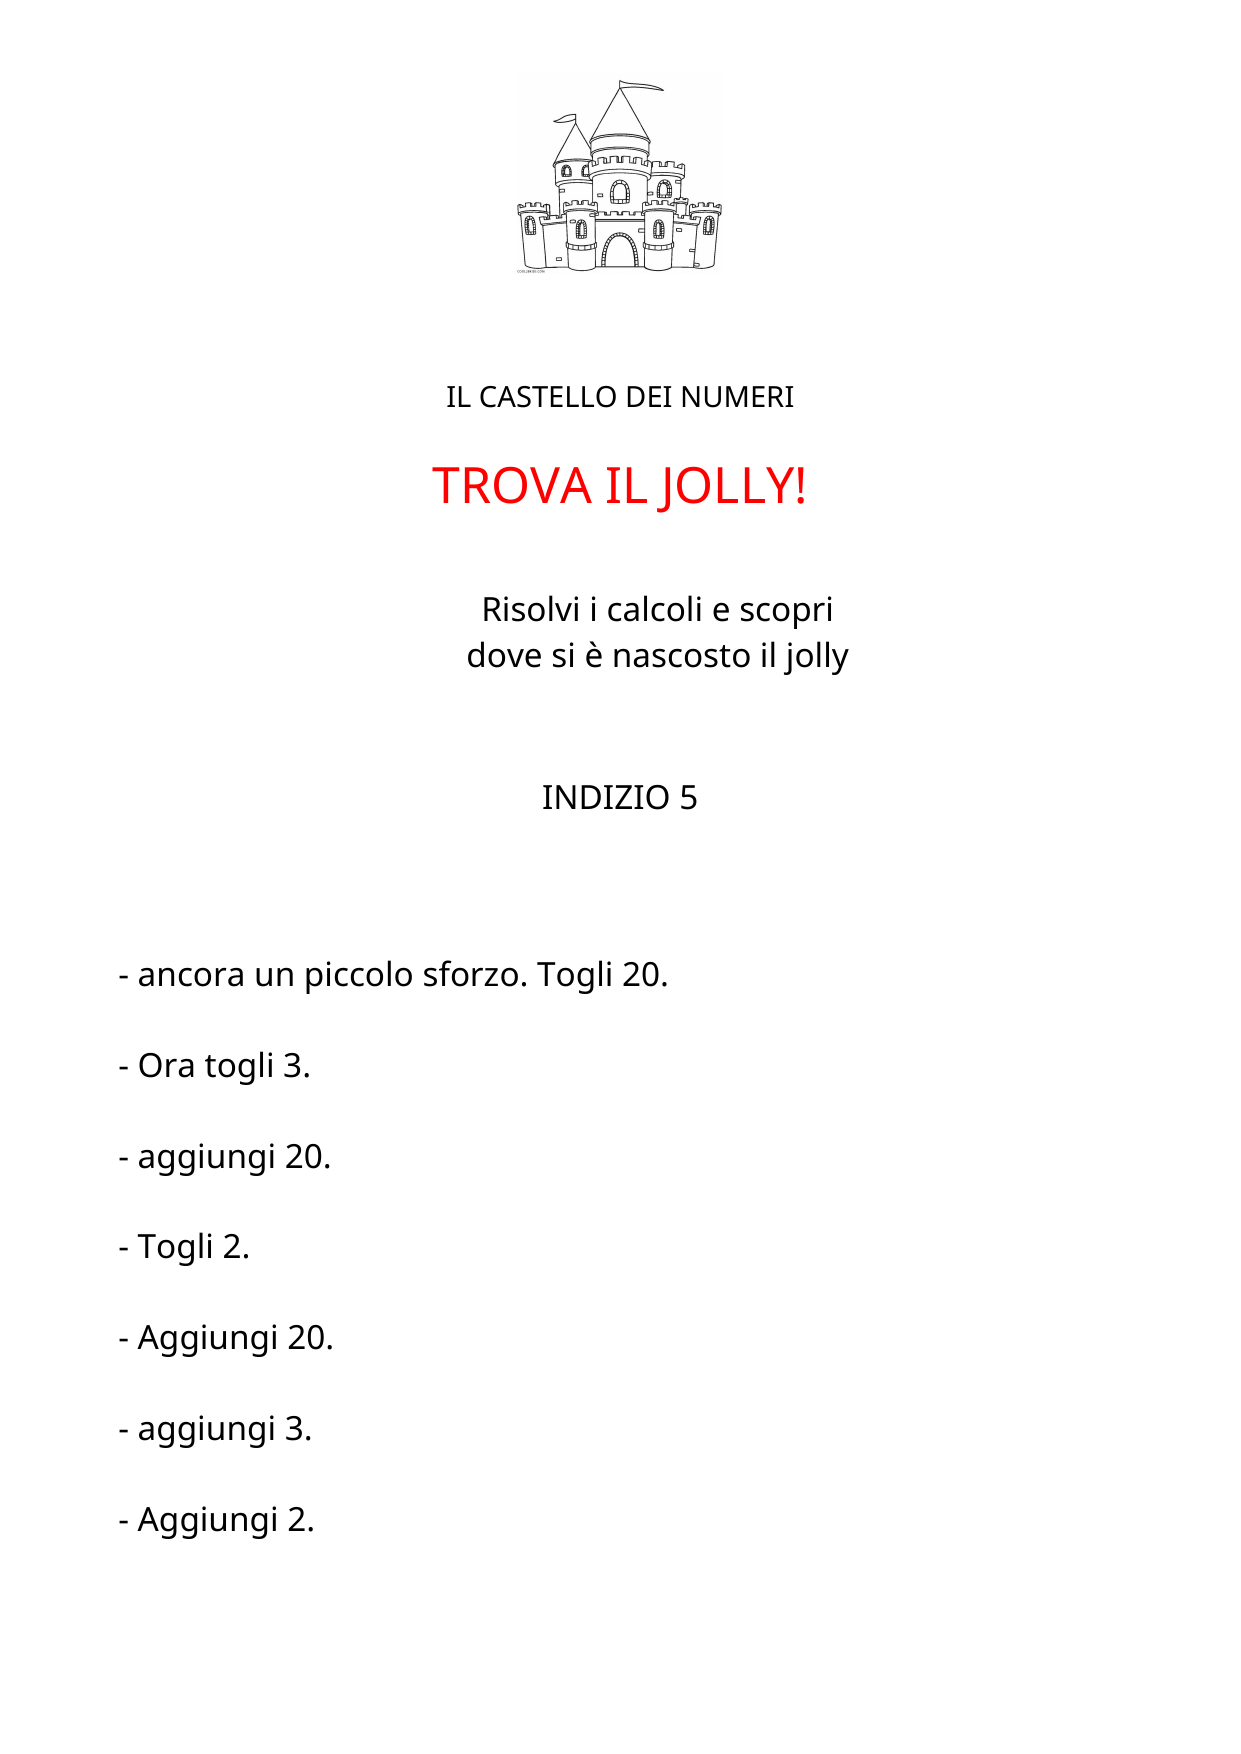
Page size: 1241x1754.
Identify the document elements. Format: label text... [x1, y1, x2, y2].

text - Aggiungi 20. [118, 1314, 1122, 1359]
text - aggiungi 20. [118, 1132, 1122, 1178]
text INDIZIO 5 [118, 774, 1122, 819]
picture [516, 73, 725, 274]
text TROVA IL JOLLY! [118, 450, 1122, 518]
text - ancora un piccolo sforzo. Togli 20. [118, 951, 1122, 996]
text - Aggiungi 2. [118, 1496, 1122, 1541]
text - aggiungi 3. [118, 1405, 1122, 1450]
text - Togli 2. [118, 1223, 1122, 1269]
text IL CASTELLO DEI NUMERI [118, 376, 1122, 416]
text - Ora togli 3. [118, 1042, 1122, 1087]
text Risolvi i calcoli e scopri dove si è nascosto il jolly [193, 586, 1122, 677]
